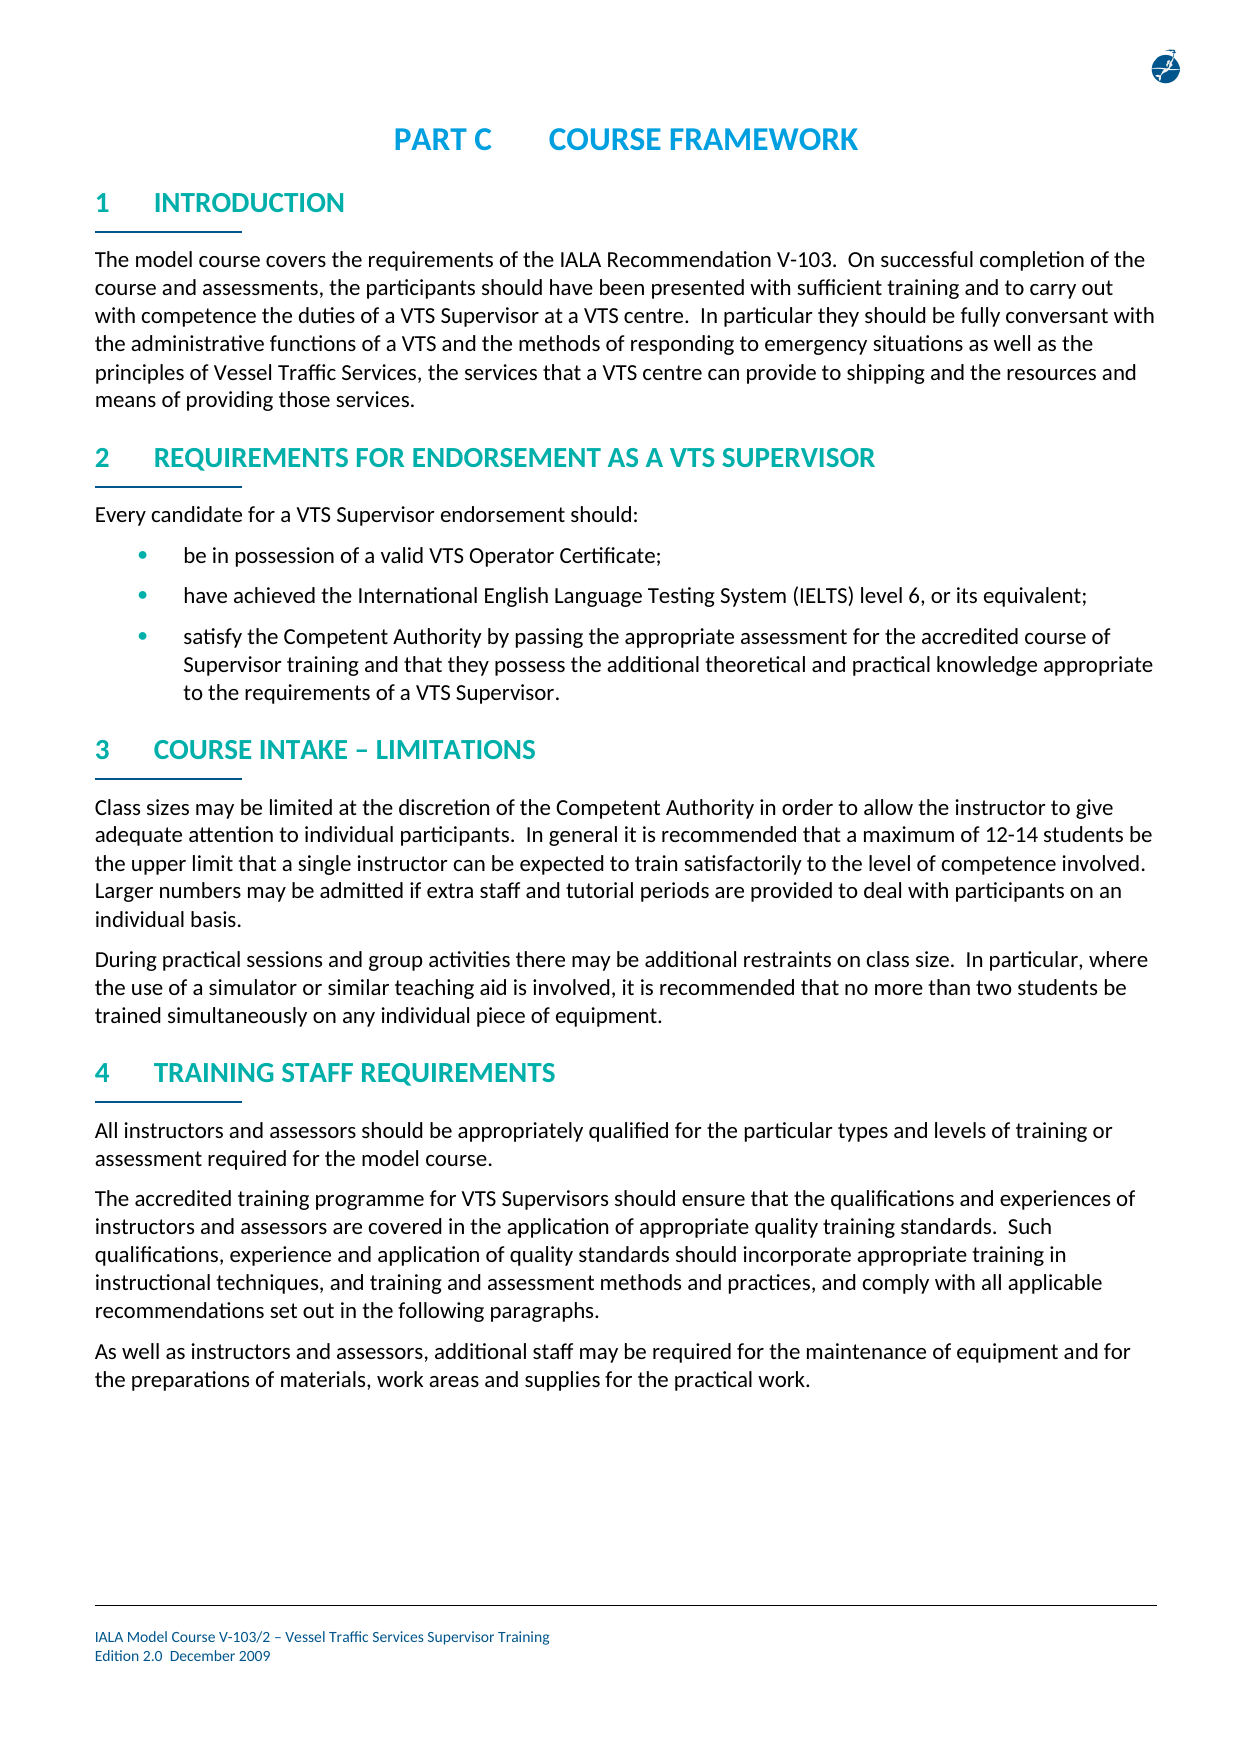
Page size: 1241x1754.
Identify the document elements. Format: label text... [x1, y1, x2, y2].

text have achieved the International English Language Testing System (IELTS) level 6, or its equivalent; [139, 581, 1157, 609]
text satisfy the Competent Authority by passing the appropriate assessment for the accredited course of Supervisor training and that they possess the additional theoretical and practical knowledge appropriate to the requirements of a VTS Supervisor. [139, 622, 1157, 706]
subtitle TRAINING STAFF REQUIREMENTS [94, 1054, 1157, 1090]
subtitle INTRODUCTION [94, 184, 1157, 219]
text be in possession of a valid VTS Operator Certificate; [139, 541, 1157, 569]
text The model course covers the requirements of the IALA Recommendation V-103. On successful completion of the course and assessments, the participants should have been presented with sufficient training and to carry out with competence the duties of a VTS Supervisor at a VTS centre. In particular they should be fully conversant with the administrative functions of a VTS and the methods of responding to emergency situations as well as the principles of Vessel Traffic Services, the services that a VTS centre can provide to shipping and the resources and means of providing those services. [94, 246, 1157, 414]
picture [1120, 0, 1239, 118]
subtitle REQUIREMENTS FOR ENDORSEMENT AS A VTS SUPERVISOR [94, 439, 1157, 474]
text Every candidate for a VTS Supervisor endorsement should: [94, 500, 1157, 528]
subtitle COURSE INTAKE – LIMITATIONS [94, 731, 1157, 767]
text COURSE FRAMEWORK [94, 118, 1157, 159]
text During practical sessions and group activities there may be additional restraints on class size. In particular, where the use of a simulator or similar teaching aid is involved, it is recommended that no more than two students be trained simultaneously on any individual piece of equipment. [94, 945, 1157, 1029]
text As well as instructors and assessors, additional staff may be required for the maintenance of equipment and for the preparations of materials, work areas and supplies for the practical work. [94, 1337, 1157, 1393]
text All instructors and assessors should be appropriately qualified for the particular types and levels of training or assessment required for the model course. [94, 1116, 1157, 1172]
text The accredited training programme for VTS Supervisors should ensure that the qualifications and experiences of instructors and assessors are covered in the application of appropriate quality training standards. Such qualifications, experience and application of quality standards should incorporate appropriate training in instructional techniques, and training and assessment methods and practices, and comply with all applicable recommendations set out in the following paragraphs. [94, 1184, 1157, 1324]
text Class sizes may be limited at the discretion of the Competent Authority in order to allow the instructor to give adequate attention to individual participants. In general it is recommended that a maximum of 12-14 students be the upper limit that a single instructor can be expected to train satisfactorily to the level of competence involved. Larger numbers may be admitted if extra staff and tutorial periods are provided to deal with participants on an individual basis. [94, 793, 1157, 933]
